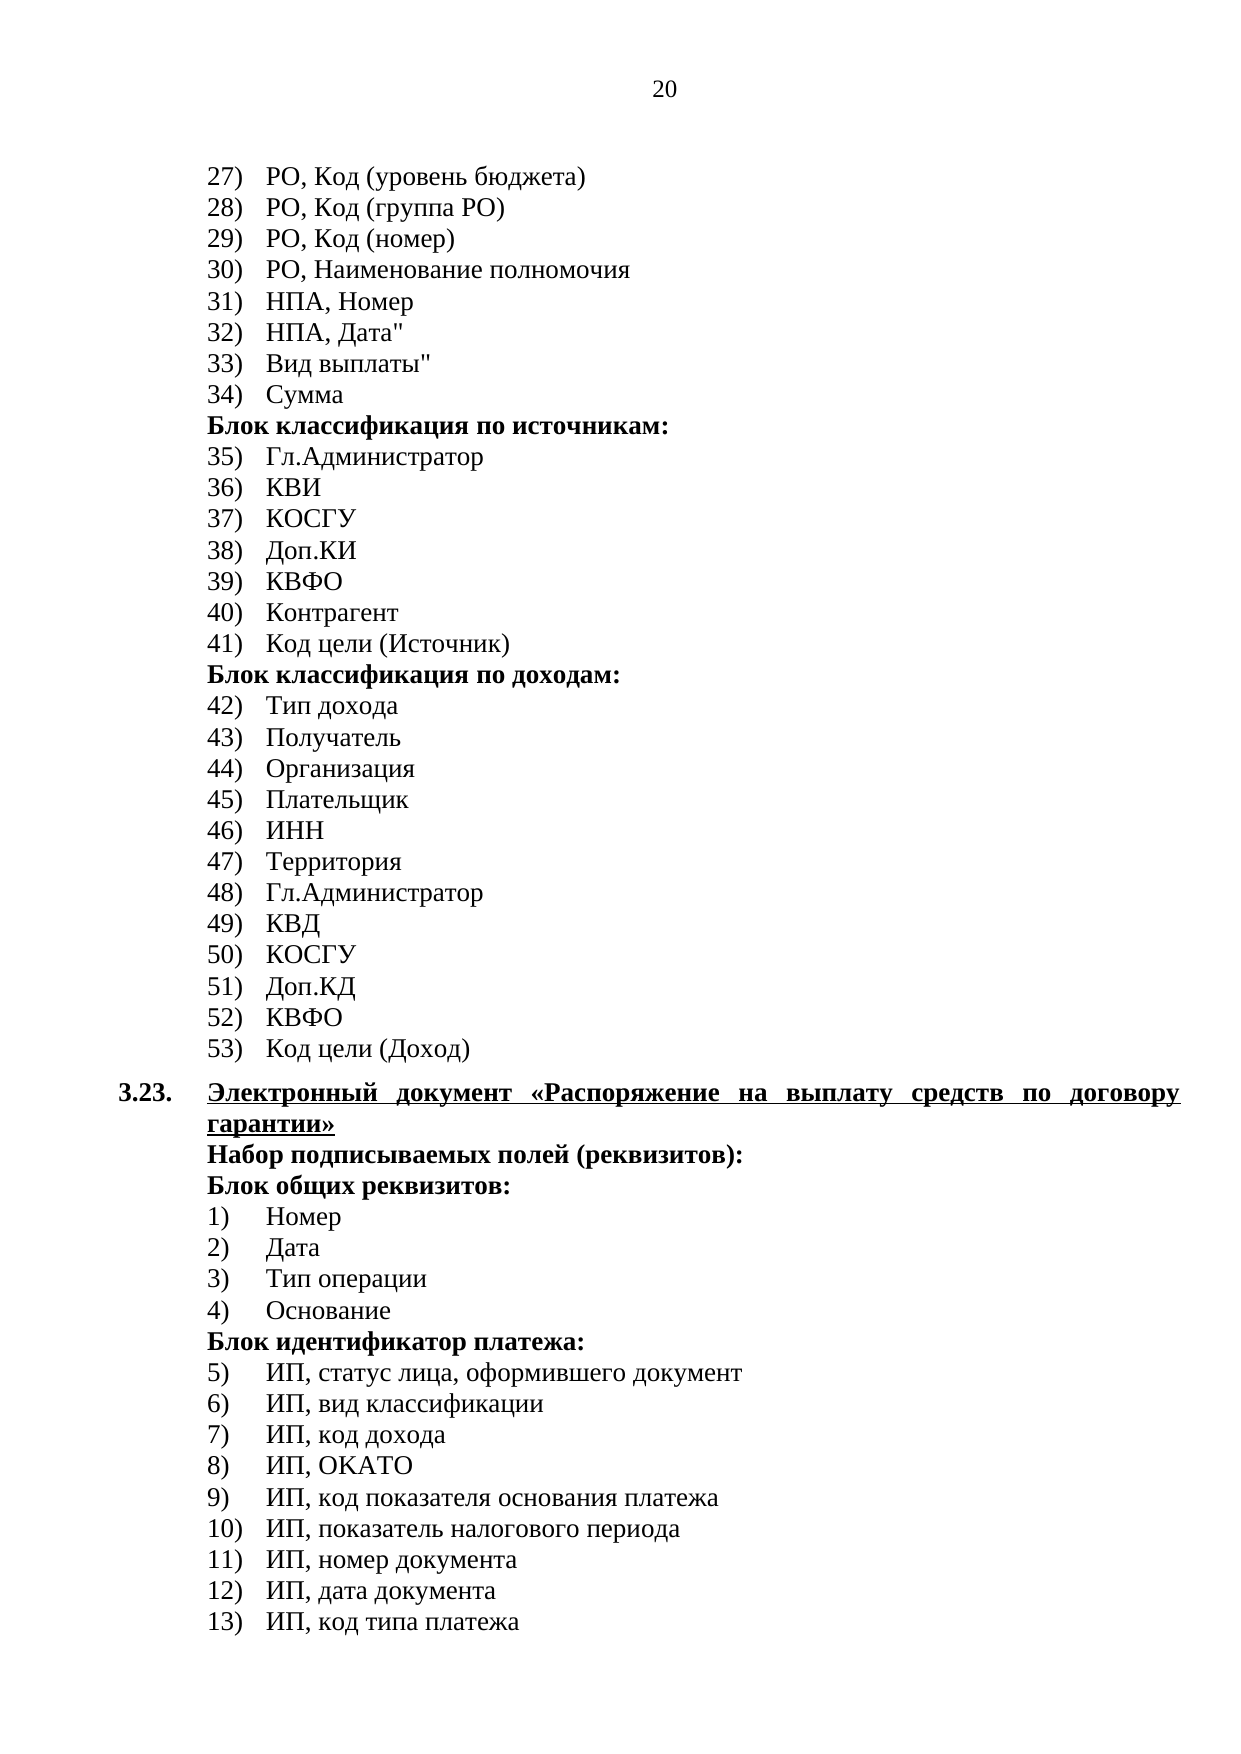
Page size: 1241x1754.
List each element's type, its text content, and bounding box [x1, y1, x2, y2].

list ИП, дата документа [207, 1574, 1181, 1605]
text Набор подписываемых полей (реквизитов): [207, 1138, 1181, 1169]
list РО, Наименование полномочия [207, 253, 1181, 284]
list КОСГУ [207, 503, 1181, 534]
text Блок идентификатор платежа: [207, 1325, 1181, 1356]
list НПА, Дата" [207, 316, 1181, 347]
text Блок классификация по источникам: [207, 409, 1181, 440]
list ИП, код показателя основания платежа [207, 1481, 1181, 1512]
list Дата [207, 1231, 1181, 1263]
list Гл.Администратор [207, 440, 1181, 471]
list Сумма [207, 378, 1181, 409]
list КОСГУ [207, 939, 1181, 970]
list КВФО [207, 565, 1181, 596]
list НПА, Номер [207, 284, 1181, 316]
list РО, Код (номер) [207, 222, 1181, 253]
list КВФО [207, 1001, 1181, 1032]
list ИП, номер документа [207, 1543, 1181, 1574]
list ИП, OKATO [207, 1449, 1181, 1481]
text Блок классификация по доходам: [207, 658, 1181, 689]
list ИП, вид классификации [207, 1387, 1181, 1418]
list Гл.Администратор [207, 876, 1181, 907]
list ИП, показатель налогового периода [207, 1512, 1181, 1543]
list Получатель [207, 721, 1181, 752]
list Плательщик [207, 783, 1181, 814]
list РО, Код (группа РО) [207, 191, 1181, 222]
list Вид выплаты" [207, 347, 1181, 378]
list Контрагент [207, 596, 1181, 627]
list Электронный документ «Распоряжение на выплату средств по договору гарантии» [118, 1076, 1181, 1138]
list ИП, статус лица, оформившего документ [207, 1356, 1181, 1387]
list Код цели (Доход) [207, 1032, 1181, 1063]
list Территория [207, 845, 1181, 876]
list Доп.КИ [207, 534, 1181, 565]
list ИП, код дохода [207, 1418, 1181, 1449]
list Тип операции [207, 1263, 1181, 1294]
list КВИ [207, 471, 1181, 503]
list Основание [207, 1294, 1181, 1325]
list Код цели (Источник) [207, 627, 1181, 658]
list ИП, код типа платежа [207, 1605, 1181, 1636]
list Тип дохода [207, 689, 1181, 721]
list ИНН [207, 814, 1181, 845]
list Доп.КД [207, 970, 1181, 1001]
list РО, Код (уровень бюджета) [207, 160, 1181, 191]
list КВД [207, 907, 1181, 939]
list Номер [207, 1200, 1181, 1231]
list Организация [207, 752, 1181, 783]
text Блок общих реквизитов: [207, 1169, 1181, 1200]
